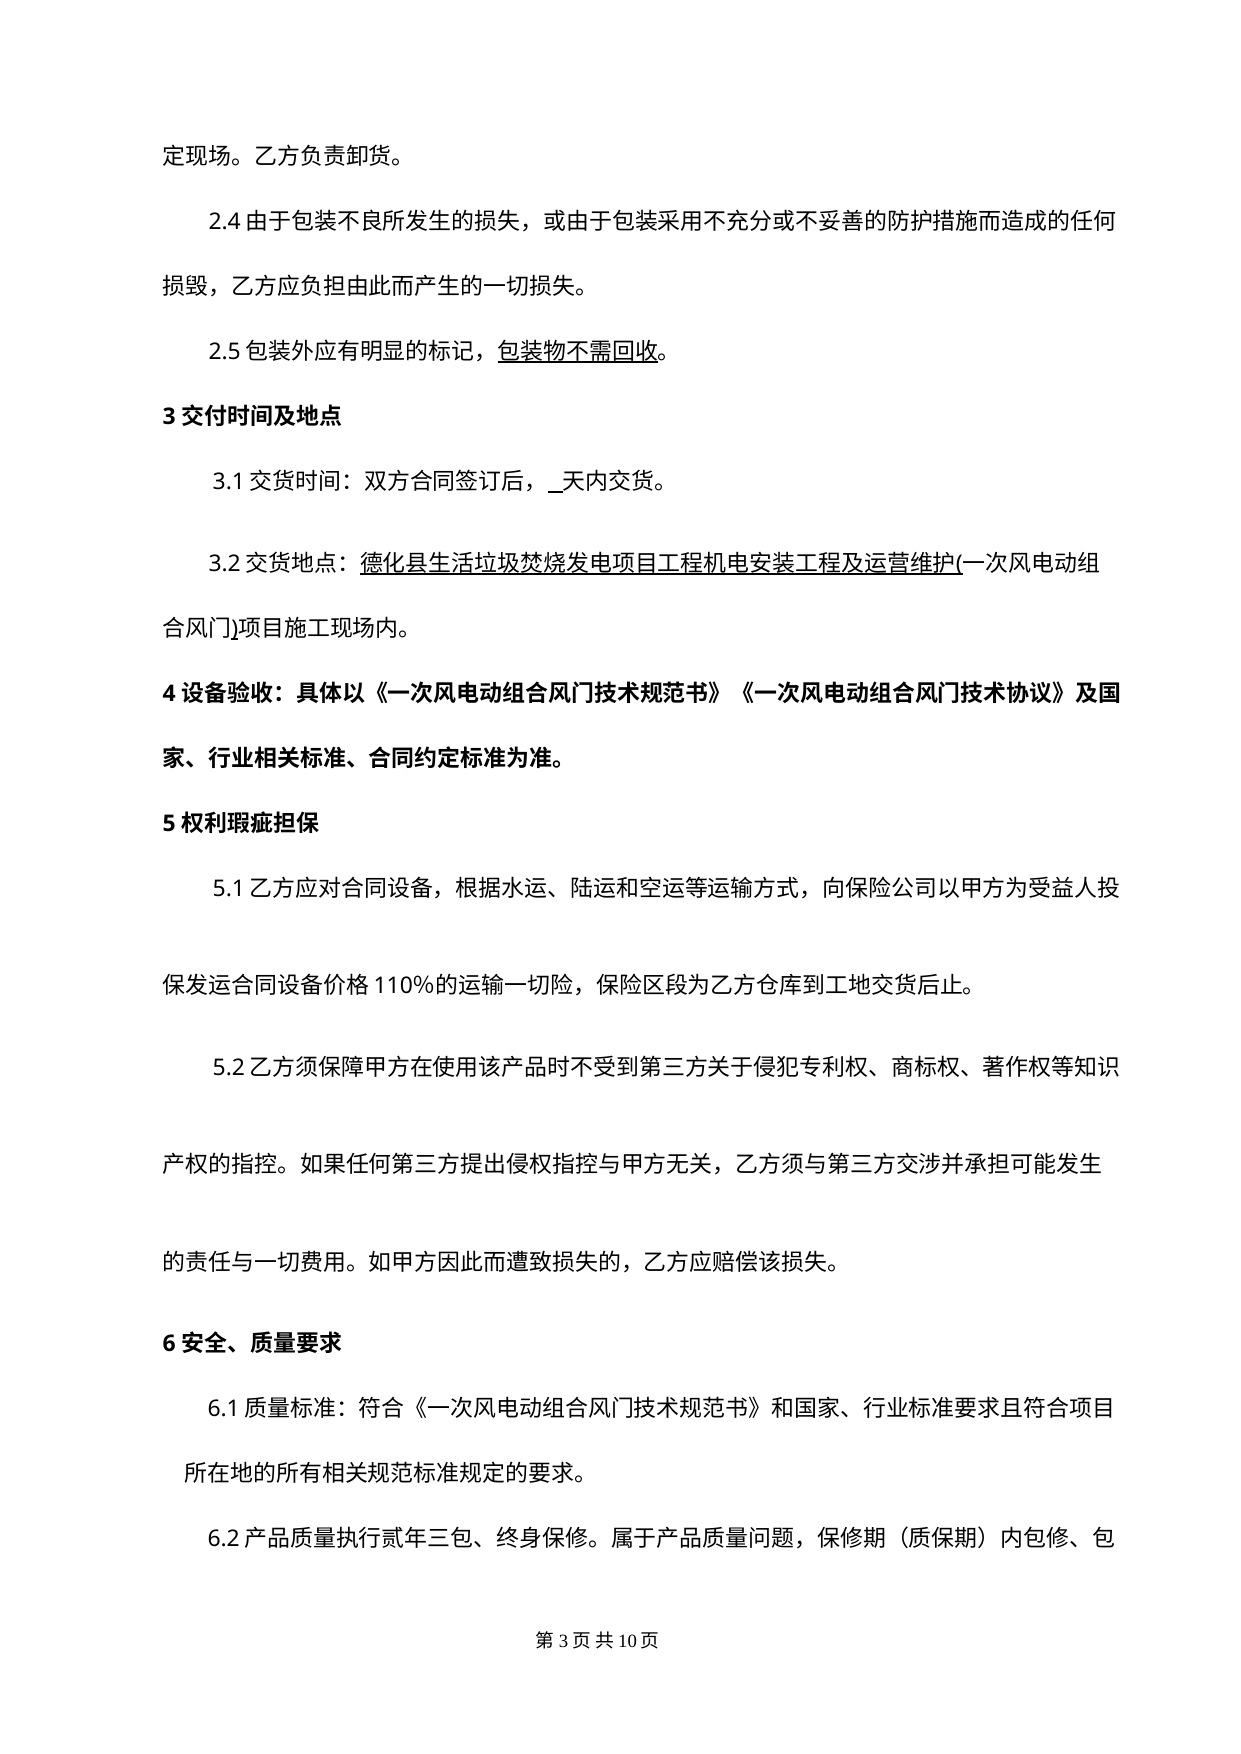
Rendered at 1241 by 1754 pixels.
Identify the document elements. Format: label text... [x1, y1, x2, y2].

list 2.4由于包装不良所发生的损失，或由于包装采用不充分或不妥善的防护措施而造成的任何损毁，乙方应负担由此而产生的一切损失。 [162, 187, 1122, 317]
list 3.2交货地点：德化县生活垃圾焚烧发电项目工程机电安装工程及运营维护(一次风电动组合风门)项目施工现场内。 [162, 529, 1122, 659]
text 3.1交货时间：双方合同签订后， 天内交货。 [162, 447, 1122, 512]
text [184, 1504, 1122, 1569]
text 6.1质量标准：符合《一次风电动组合风门技术规范书》和国家、行业标准要求且符合项目所在地的所有相关规范标准规定的要求。 [184, 1374, 1122, 1504]
text 5.2乙方须保障甲方在使用该产品时不受到第三方关于侵犯专利权、商标权、著作权等知识产权的指控。如果任何第三方提出侵权指控与甲方无关，乙方须与第三方交涉并承担可能发生的责任与一切费用。如甲方因此而遭致损失的，乙方应赔偿该损失。 [162, 1033, 1122, 1293]
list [162, 122, 1122, 187]
list 4 设备验收：具体以《一次风电动组合风门技术规范书》《一次风电动组合风门技术协议》及国家、行业相关标准、合同约定标准为准。 [162, 659, 1122, 789]
text 5.1乙方应对合同设备，根据水运、陆运和空运等运输方式，向保险公司以甲方为受益人投保发运合同设备价格110％的运输一切险，保险区段为乙方仓库到工地交货后止。 [162, 854, 1122, 1016]
list 3 交付时间及地点 [162, 382, 1122, 447]
list 2.5包装外应有明显的标记，包装物不需回收。 [162, 317, 1122, 382]
text 6 安全、质量要求 [162, 1309, 1122, 1374]
text 5 权利瑕疵担保 [162, 789, 1122, 854]
